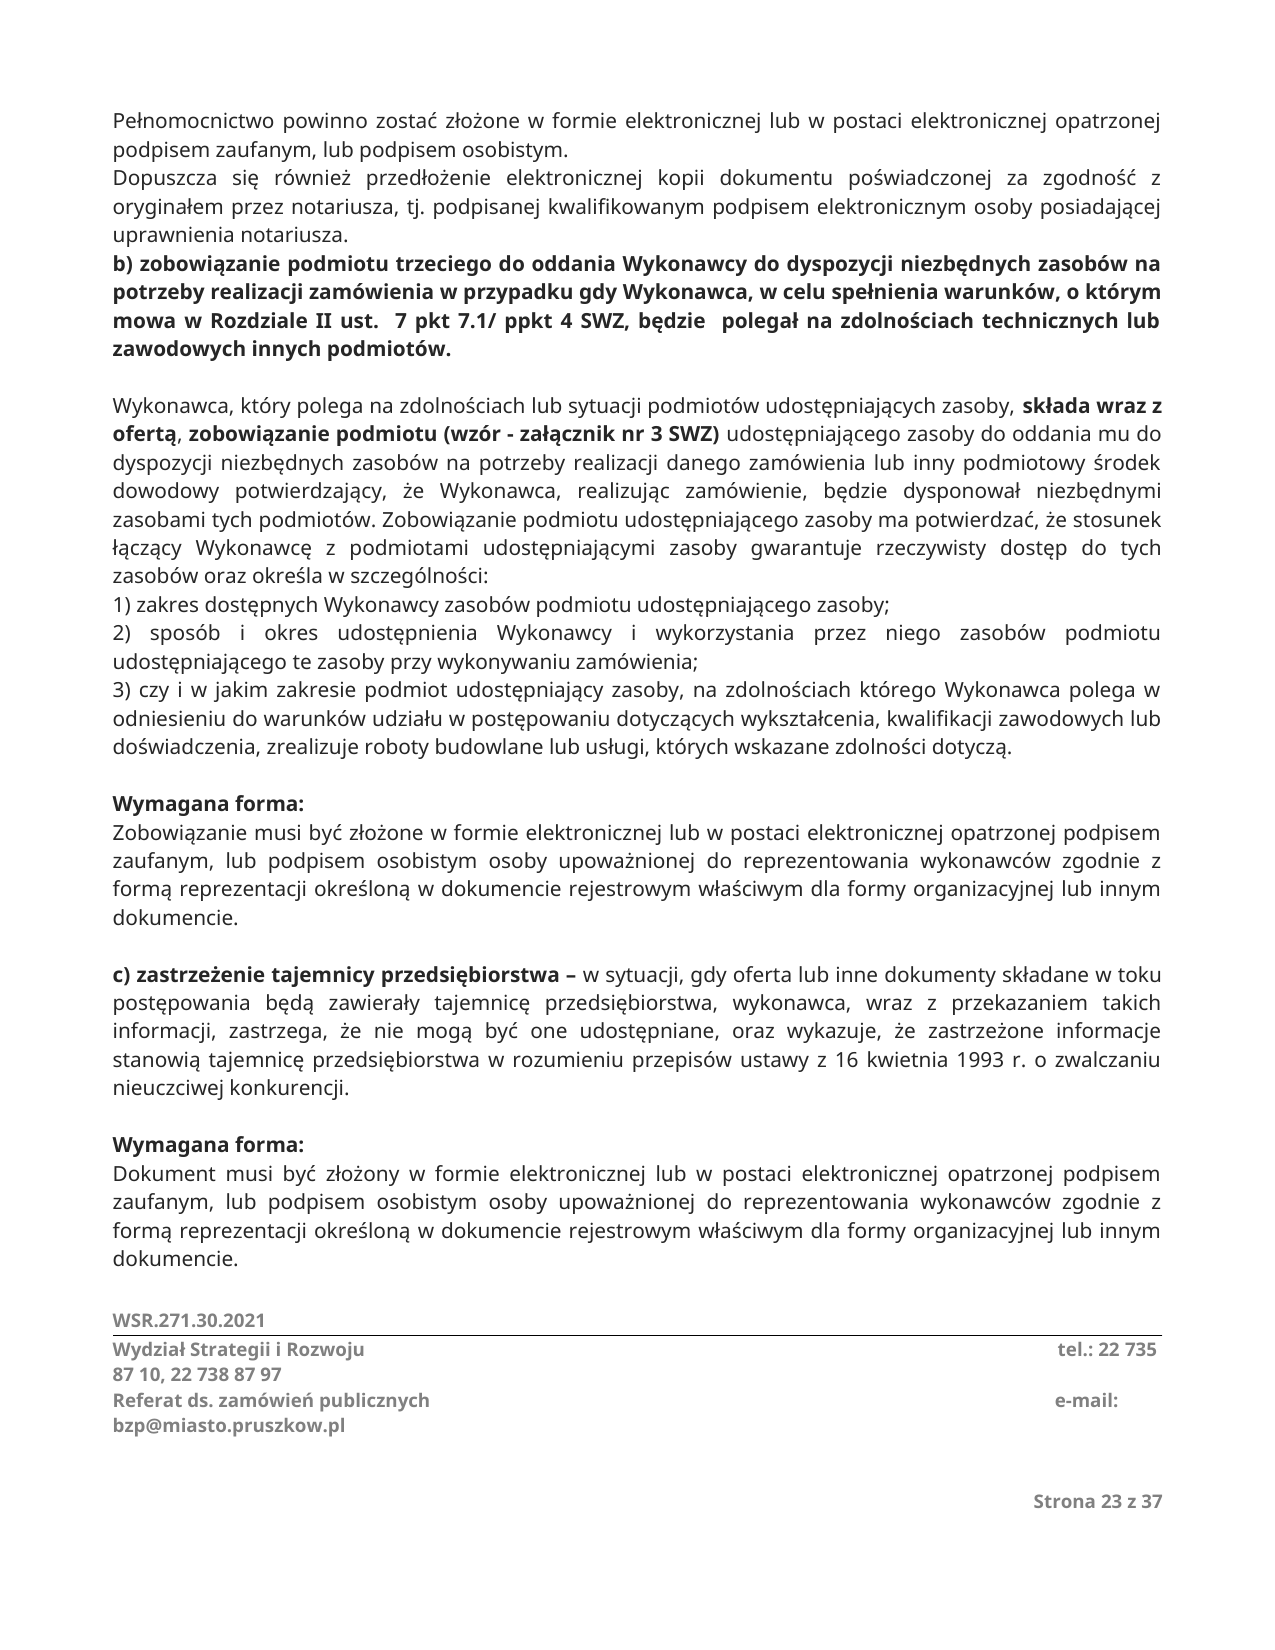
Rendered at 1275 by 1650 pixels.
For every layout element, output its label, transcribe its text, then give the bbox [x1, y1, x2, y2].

text Dopuszcza się również przedłożenie elektronicznej kopii dokumentu poświadczonej za zgodność z oryginałem przez notariusza, tj. podpisanej kwalifikowanym podpisem elektronicznym osoby posiadającej uprawnienia notariusza. [112, 163, 1162, 249]
text Wymagana forma: [112, 1130, 1162, 1159]
text Zobowiązanie musi być złożone w formie elektronicznej lub w postaci elektronicznej opatrzonej podpisem zaufanym, lub podpisem osobistym osoby upoważnionej do reprezentowania wykonawców zgodnie z formą reprezentacji określoną w dokumencie rejestrowym właściwym dla formy organizacyjnej lub innym dokumencie. [112, 818, 1162, 931]
text c) zastrzeżenie tajemnicy przedsiębiorstwa – w sytuacji, gdy oferta lub inne dokumenty składane w toku postępowania będą zawierały tajemnicę przedsiębiorstwa, wykonawca, wraz z przekazaniem takich informacji, zastrzega, że nie mogą być one udostępniane, oraz wykazuje, że zastrzeżone informacje stanowią tajemnicę przedsiębiorstwa w rozumieniu przepisów ustawy z 16 kwietnia 1993 r. o zwalczaniu nieuczciwej konkurencji. [112, 960, 1162, 1102]
text Pełnomocnictwo powinno zostać złożone w formie elektronicznej lub w postaci elektronicznej opatrzonej podpisem zaufanym, lub podpisem osobistym. [112, 107, 1162, 163]
text 3) czy i w jakim zakresie podmiot udostępniający zasoby, na zdolnościach którego Wykonawca polega w odniesieniu do warunków udziału w postępowaniu dotyczących wykształcenia, kwalifikacji zawodowych lub doświadczenia, zrealizuje roboty budowlane lub usługi, których wskazane zdolności dotyczą. [112, 675, 1162, 761]
text 1) zakres dostępnych Wykonawcy zasobów podmiotu udostępniającego zasoby; [112, 590, 1162, 618]
text b) zobowiązanie podmiotu trzeciego do oddania Wykonawcy do dyspozycji niezbędnych zasobów na potrzeby realizacji zamówienia w przypadku gdy Wykonawca, w celu spełnienia warunków, o którym mowa w Rozdziale II ust. 7 pkt 7.1/ ppkt 4 SWZ, będzie polegał na zdolnościach technicznych lub zawodowych innych podmiotów. [112, 249, 1162, 363]
text Wymagana forma: [112, 789, 1162, 818]
text Wykonawca, który polega na zdolnościach lub sytuacji podmiotów udostępniających zasoby, składa wraz z ofertą, zobowiązanie podmiotu (wzór - załącznik nr 3 SWZ) udostępniającego zasoby do oddania mu do dyspozycji niezbędnych zasobów na potrzeby realizacji danego zamówienia lub inny podmiotowy środek dowodowy potwierdzający, że Wykonawca, realizując zamówienie, będzie dysponował niezbędnymi zasobami tych podmiotów. Zobowiązanie podmiotu udostępniającego zasoby ma potwierdzać, że stosunek łączący Wykonawcę z podmiotami udostępniającymi zasoby gwarantuje rzeczywisty dostęp do tych zasobów oraz określa w szczególności: [112, 391, 1162, 590]
text 2) sposób i okres udostępnienia Wykonawcy i wykorzystania przez niego zasobów podmiotu udostępniającego te zasoby przy wykonywaniu zamówienia; [112, 618, 1162, 675]
text Dokument musi być złożony w formie elektronicznej lub w postaci elektronicznej opatrzonej podpisem zaufanym, lub podpisem osobistym osoby upoważnionej do reprezentowania wykonawców zgodnie z formą reprezentacji określoną w dokumencie rejestrowym właściwym dla formy organizacyjnej lub innym dokumencie. [112, 1159, 1162, 1273]
